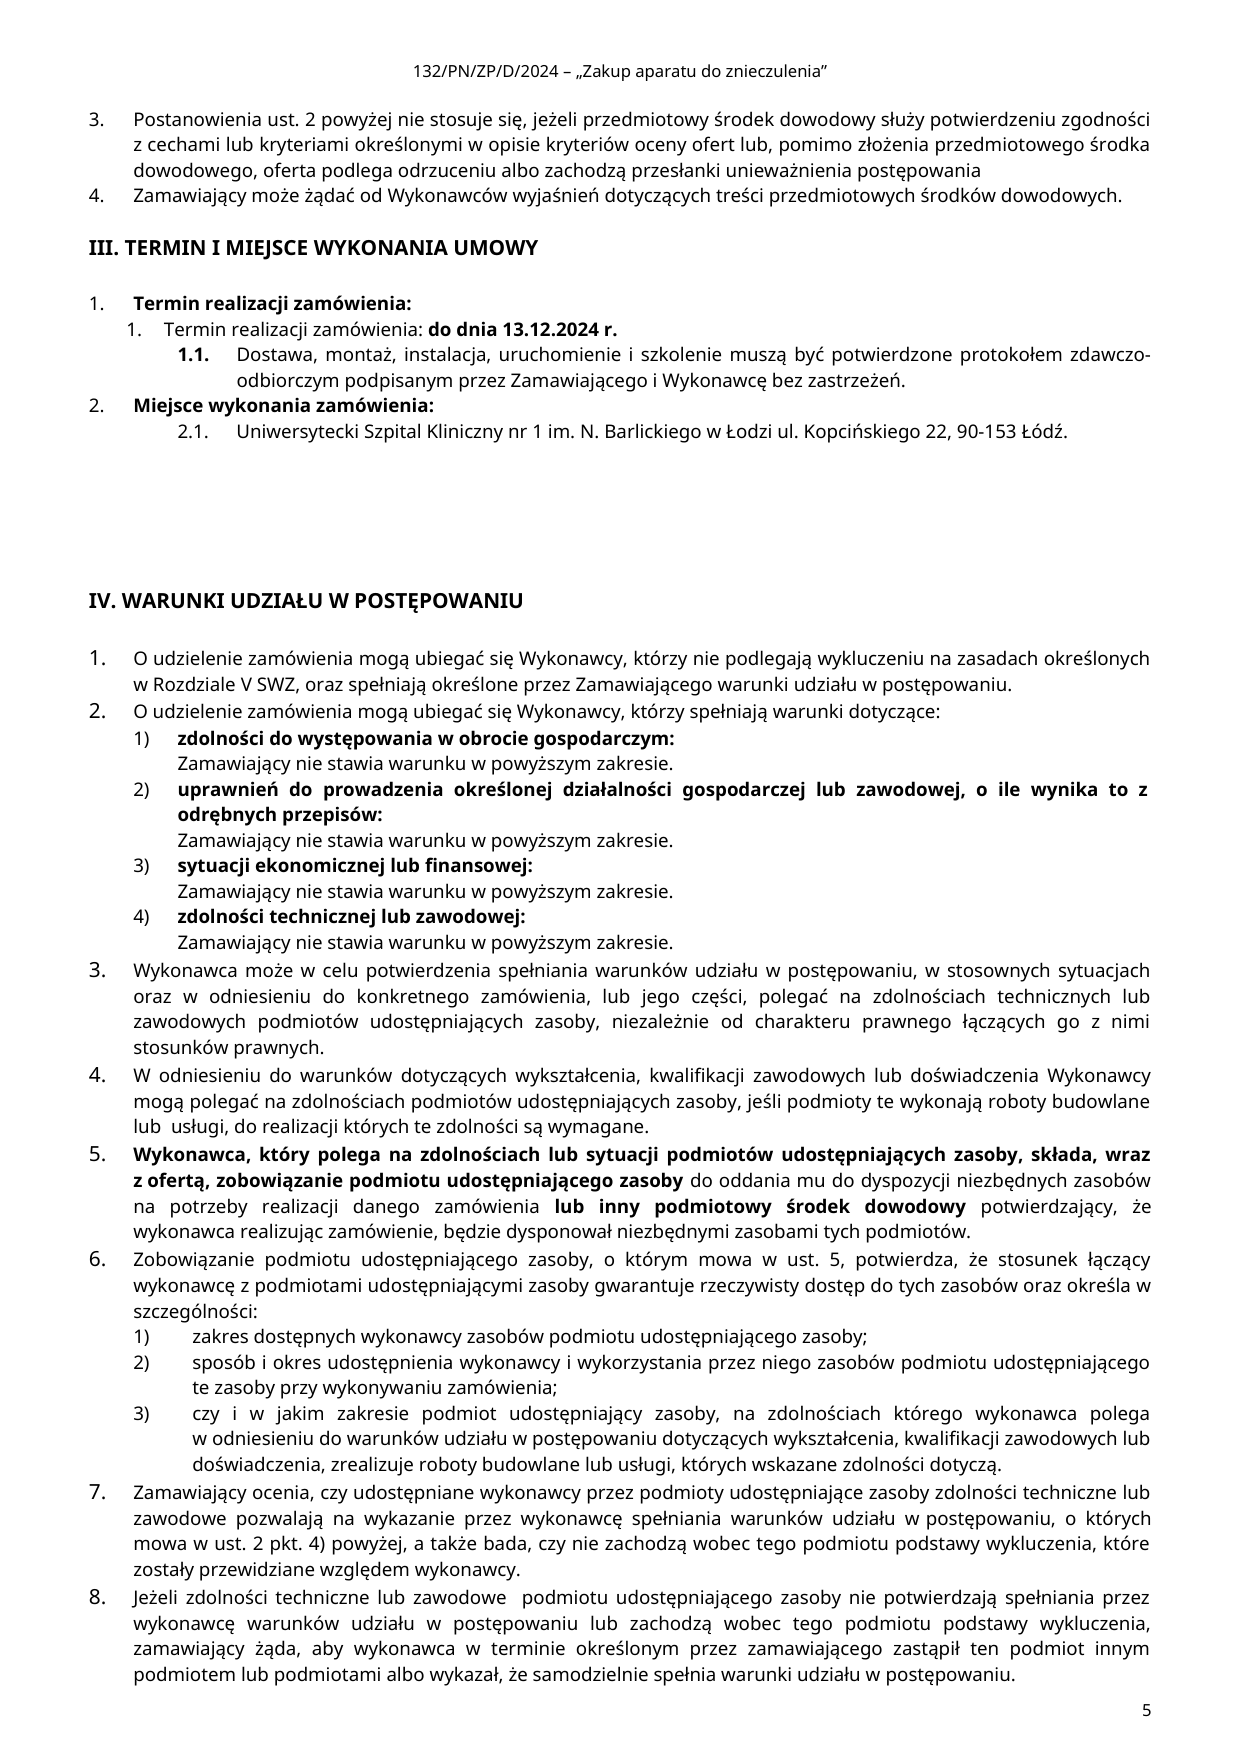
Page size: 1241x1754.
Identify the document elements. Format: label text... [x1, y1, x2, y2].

list zdolności do występowania w obrocie gospodarczym: [133, 725, 1149, 751]
list Wykonawca, który polega na zdolnościach lub sytuacji podmiotów udostępniających zasoby, składa, wraz z ofertą, zobowiązanie podmiotu udostępniającego zasoby do oddania mu do dyspozycji niezbędnych zasobów na potrzeby realizacji danego zamówienia lub inny podmiotowy środek dowodowy potwierdzający, że wykonawca realizując zamówienie, będzie dysponował niezbędnymi zasobami tych podmiotów. [89, 1139, 1152, 1244]
list zdolności technicznej lub zawodowej: [133, 904, 1149, 929]
list Wykonawca może w celu potwierdzenia spełniania warunków udziału w postępowaniu, w stosownych sytuacjach oraz w odniesieniu do konkretnego zamówienia, lub jego części, polegać na zdolnościach technicznych lub zawodowych podmiotów udostępniających zasoby, niezależnie od charakteru prawnego łączących go z nimi stosunków prawnych. [89, 955, 1152, 1060]
list Zamawiający może żądać od Wykonawców wyjaśnień dotyczących treści przedmiotowych środków dowodowych. [89, 182, 1152, 208]
list Zamawiający ocenia, czy udostępniane wykonawcy przez podmioty udostępniające zasoby zdolności techniczne lub zawodowe pozwalają na wykazanie przez wykonawcę spełniania warunków udziału w postępowaniu, o których mowa w ust. 2 pkt. 4) powyżej, a także bada, czy nie zachodzą wobec tego podmiotu podstawy wykluczenia, które zostały przewidziane względem wykonawcy. [89, 1477, 1152, 1582]
text III. TERMIN I MIEJSCE WYKONANIA UMOWY [89, 233, 1152, 262]
list O udzielenie zamówienia mogą ubiegać się Wykonawcy, którzy nie podlegają wykluczeniu na zasadach określonych w Rozdziale V SWZ, oraz spełniają określone przez Zamawiającego warunki udziału w postępowaniu. [89, 643, 1152, 697]
list Miejsce wykonania zamówienia: [89, 392, 1152, 418]
text Zamawiający nie stawia warunku w powyższym zakresie. [177, 929, 1149, 955]
list uprawnień do prowadzenia określonej działalności gospodarczej lub zawodowej, o ile wynika to z odrębnych przepisów: [133, 776, 1149, 827]
list zakres dostępnych wykonawcy zasobów podmiotu udostępniającego zasoby; [133, 1324, 1152, 1349]
list sposób i okres udostępnienia wykonawcy i wykorzystania przez niego zasobów podmiotu udostępniającego te zasoby przy wykonywaniu zamówienia; [133, 1349, 1152, 1400]
list Postanowienia ust. 2 powyżej nie stosuje się, jeżeli przedmiotowy środek dowodowy służy potwierdzeniu zgodności z cechami lub kryteriami określonymi w opisie kryteriów oceny ofert lub, pomimo złożenia przedmiotowego środka dowodowego, oferta podlega odrzuceniu albo zachodzą przesłanki unieważnienia postępowania [89, 106, 1152, 182]
list sytuacji ekonomicznej lub finansowej: [133, 853, 1149, 878]
list Uniwersytecki Szpital Kliniczny nr 1 im. N. Barlickiego w Łodzi ul. Kopcińskiego 22, 90-153 Łódź. [177, 418, 1152, 443]
list Termin realizacji zamówienia: do dnia 13.12.2024 r. [126, 316, 1152, 341]
list W odniesieniu do warunków dotyczących wykształcenia, kwalifikacji zawodowych lub doświadczenia Wykonawcy mogą polegać na zdolnościach podmiotów udostępniających zasoby, jeśli podmioty te wykonają roboty budowlane lub usługi, do realizacji których te zdolności są wymagane. [89, 1060, 1152, 1139]
text Zamawiający nie stawia warunku w powyższym zakresie. [103, 751, 1149, 776]
list Termin realizacji zamówienia: [89, 290, 1152, 316]
text Zamawiający nie stawia warunku w powyższym zakresie. [103, 878, 1149, 904]
text IV. WARUNKI UDZIAŁU W POSTĘPOWANIU [89, 586, 1152, 614]
list Jeżeli zdolności techniczne lub zawodowe podmiotu udostępniającego zasoby nie potwierdzają spełniania przez wykonawcę warunków udziału w postępowaniu lub zachodzą wobec tego podmiotu podstawy wykluczenia, zamawiający żąda, aby wykonawca w terminie określonym przez zamawiającego zastąpił ten podmiot innym podmiotem lub podmiotami albo wykazał, że samodzielnie spełnia warunki udziału w postępowaniu. [89, 1582, 1152, 1687]
list Zobowiązanie podmiotu udostępniającego zasoby, o którym mowa w ust. 5, potwierdza, że stosunek łączący wykonawcę z podmiotami udostępniającymi zasoby gwarantuje rzeczywisty dostęp do tych zasobów oraz określa w szczególności: [89, 1244, 1152, 1324]
list czy i w jakim zakresie podmiot udostępniający zasoby, na zdolnościach którego wykonawca polega w odniesieniu do warunków udziału w postępowaniu dotyczących wykształcenia, kwalifikacji zawodowych lub doświadczenia, zrealizuje roboty budowlane lub usługi, których wskazane zdolności dotyczą. [133, 1400, 1152, 1477]
list O udzielenie zamówienia mogą ubiegać się Wykonawcy, którzy spełniają warunki dotyczące: [89, 697, 1152, 725]
text Zamawiający nie stawia warunku w powyższym zakresie. [103, 827, 1149, 853]
list Dostawa, montaż, instalacja, uruchomienie i szkolenie muszą być potwierdzone protokołem zdawczo-odbiorczym podpisanym przez Zamawiającego i Wykonawcę bez zastrzeżeń. [177, 341, 1152, 392]
